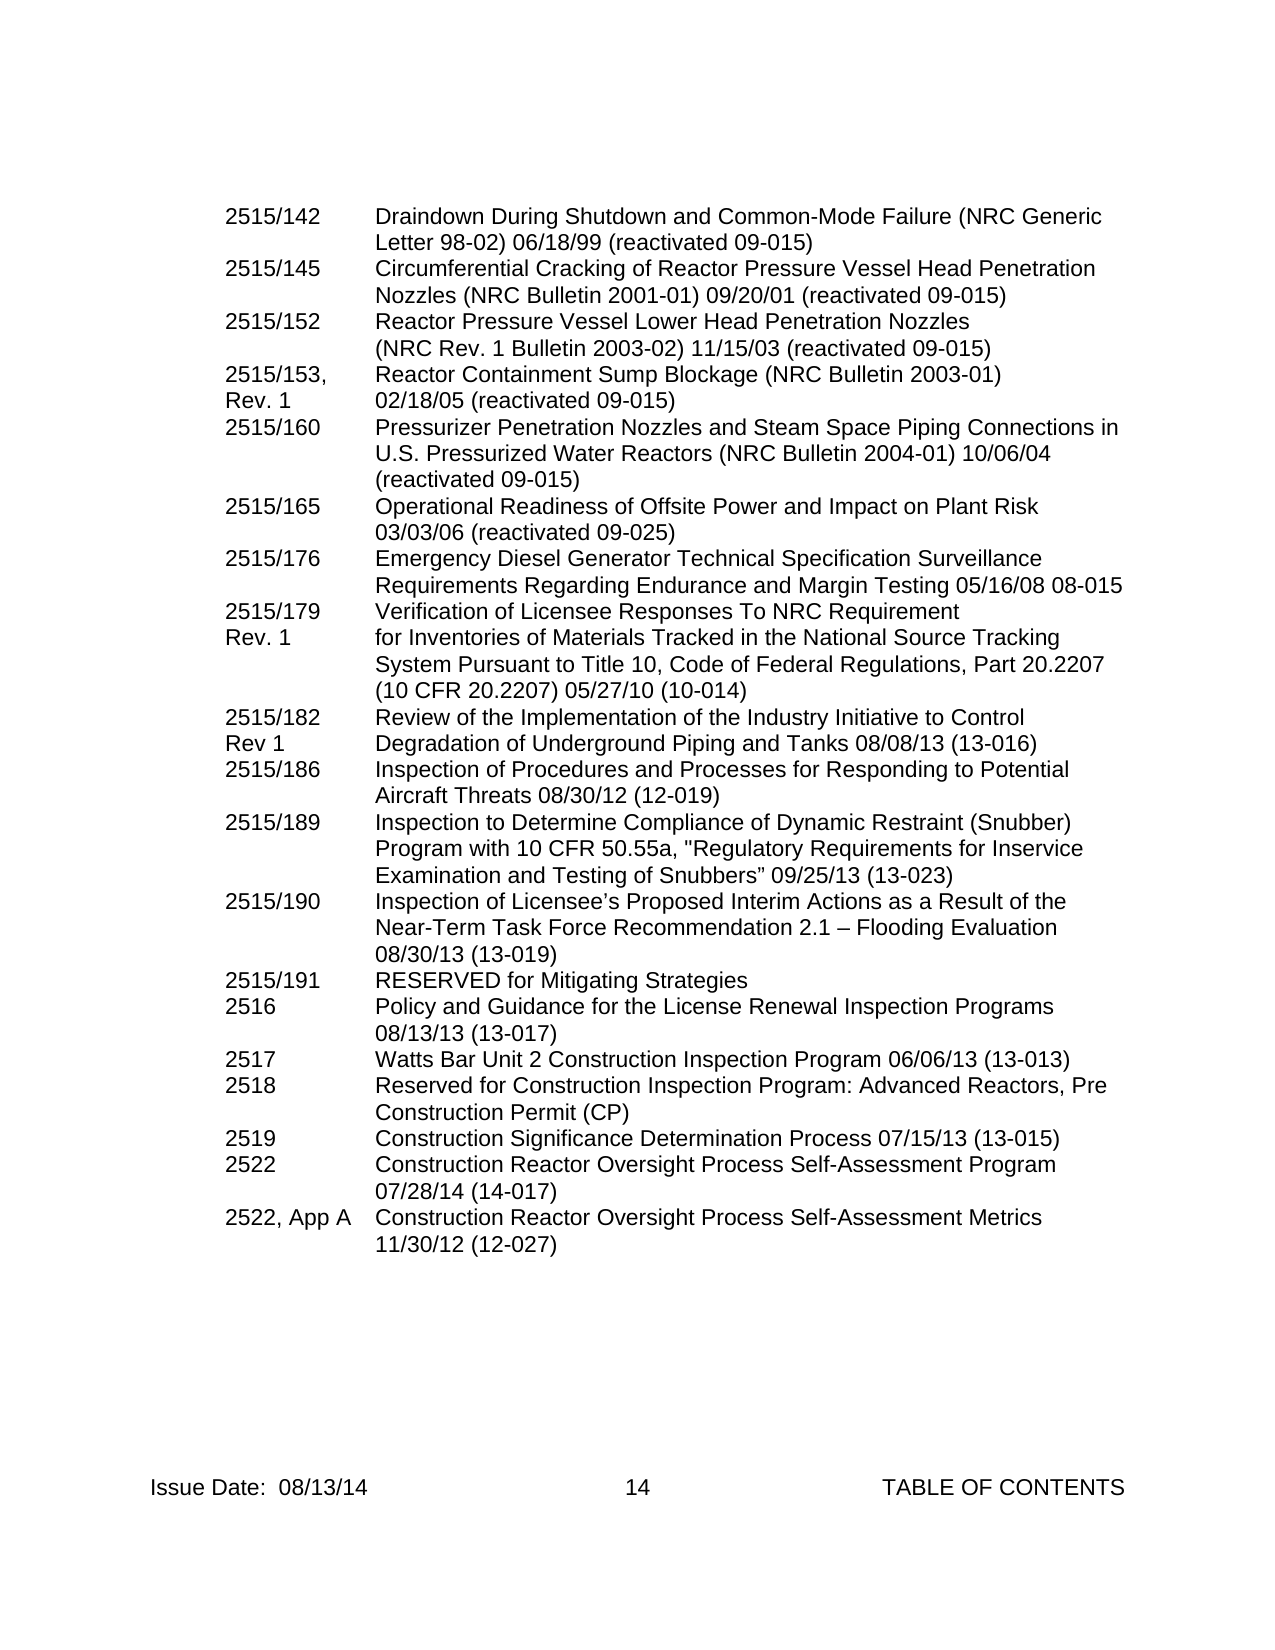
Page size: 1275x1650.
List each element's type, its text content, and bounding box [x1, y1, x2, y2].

text 2515/153, Reactor Containment Sump Blockage (NRC Bulletin 2003-01) [150, 361, 1125, 387]
text 2515/165 Operational Readiness of Offsite Power and Impact on Plant Risk 03/03/06 (reactivated 09-025) [150, 493, 1125, 545]
text Rev 1 Degradation of Underground Piping and Tanks 08/08/13 (13-016) [225, 730, 1125, 756]
text 11/30/12 (12-027) [225, 1231, 1125, 1257]
text 2516 Policy and Guidance for the License Renewal Inspection Programs 08/13/13 (13-017) [225, 993, 1125, 1046]
text 2515/176 Emergency Diesel Generator Technical Specification Surveillance Requirements Regarding Endurance and Margin Testing 05/16/08 08-015 [150, 545, 1125, 598]
text 2515/160 Pressurizer Penetration Nozzles and Steam Space Piping Connections in U.S. Pressurized Water Reactors (NRC Bulletin 2004-01) 10/06/04 (reactivated 09-015) [150, 413, 1125, 493]
text 2522, App A Construction Reactor Oversight Process Self-Assessment Metrics [225, 1204, 1125, 1231]
text 07/28/14 (14-017) [225, 1178, 1125, 1204]
text 2519 Construction Significance Determination Process 07/15/13 (13-015) [150, 1125, 1125, 1151]
text 08/30/13 (13-019) [225, 941, 1125, 967]
text 2518 Reserved for Construction Inspection Program: Advanced Reactors, Pre Construction Permit (CP) [225, 1072, 1125, 1125]
text Rev. 1 for Inventories of Materials Tracked in the National Source Tracking System Pursuant to Title 10, Code of Federal Regulations, Part 20.2207 (10 CFR 20.2207) 05/27/10 (10-014) [225, 624, 1125, 703]
text 2515/191 RESERVED for Mitigating Strategies [225, 967, 1125, 993]
text (NRC Rev. 1 Bulletin 2003-02) 11/15/03 (reactivated 09-015) [150, 334, 1125, 361]
text 2515/186 Inspection of Procedures and Processes for Responding to Potential Aircraft Threats 08/30/12 (12-019) [225, 756, 1125, 809]
text 2515/152 Reactor Pressure Vessel Lower Head Penetration Nozzles [150, 308, 1125, 334]
text 2515/190 Inspection of Licensee’s Proposed Interim Actions as a Result of the Near-Term Task Force Recommendation 2.1 – Flooding Evaluation [225, 888, 1125, 941]
text Rev. 1 02/18/05 (reactivated 09-015) [150, 387, 1125, 413]
text 2515/182 Review of the Implementation of the Industry Initiative to Control [225, 703, 1125, 730]
text 2517 Watts Bar Unit 2 Construction Inspection Program 06/06/13 (13-013) [150, 1046, 1125, 1072]
text 2515/189 Inspection to Determine Compliance of Dynamic Restraint (Snubber) Program with 10 CFR 50.55a, "Regulatory Requirements for Inservice Examination and Testing of Snubbers” 09/25/13 (13-023) [225, 809, 1125, 888]
text 2515/145 Circumferential Cracking of Reactor Pressure Vessel Head Penetration Nozzles (NRC Bulletin 2001-01) 09/20/01 (reactivated 09-015) [150, 255, 1125, 308]
text 2515/179 Verification of Licensee Responses To NRC Requirement [150, 598, 1125, 624]
text 2522 Construction Reactor Oversight Process Self-Assessment Program [225, 1151, 1125, 1178]
text 2515/142 Draindown During Shutdown and Common-Mode Failure (NRC Generic Letter 98-02) 06/18/99 (reactivated 09-015) [150, 203, 1125, 255]
